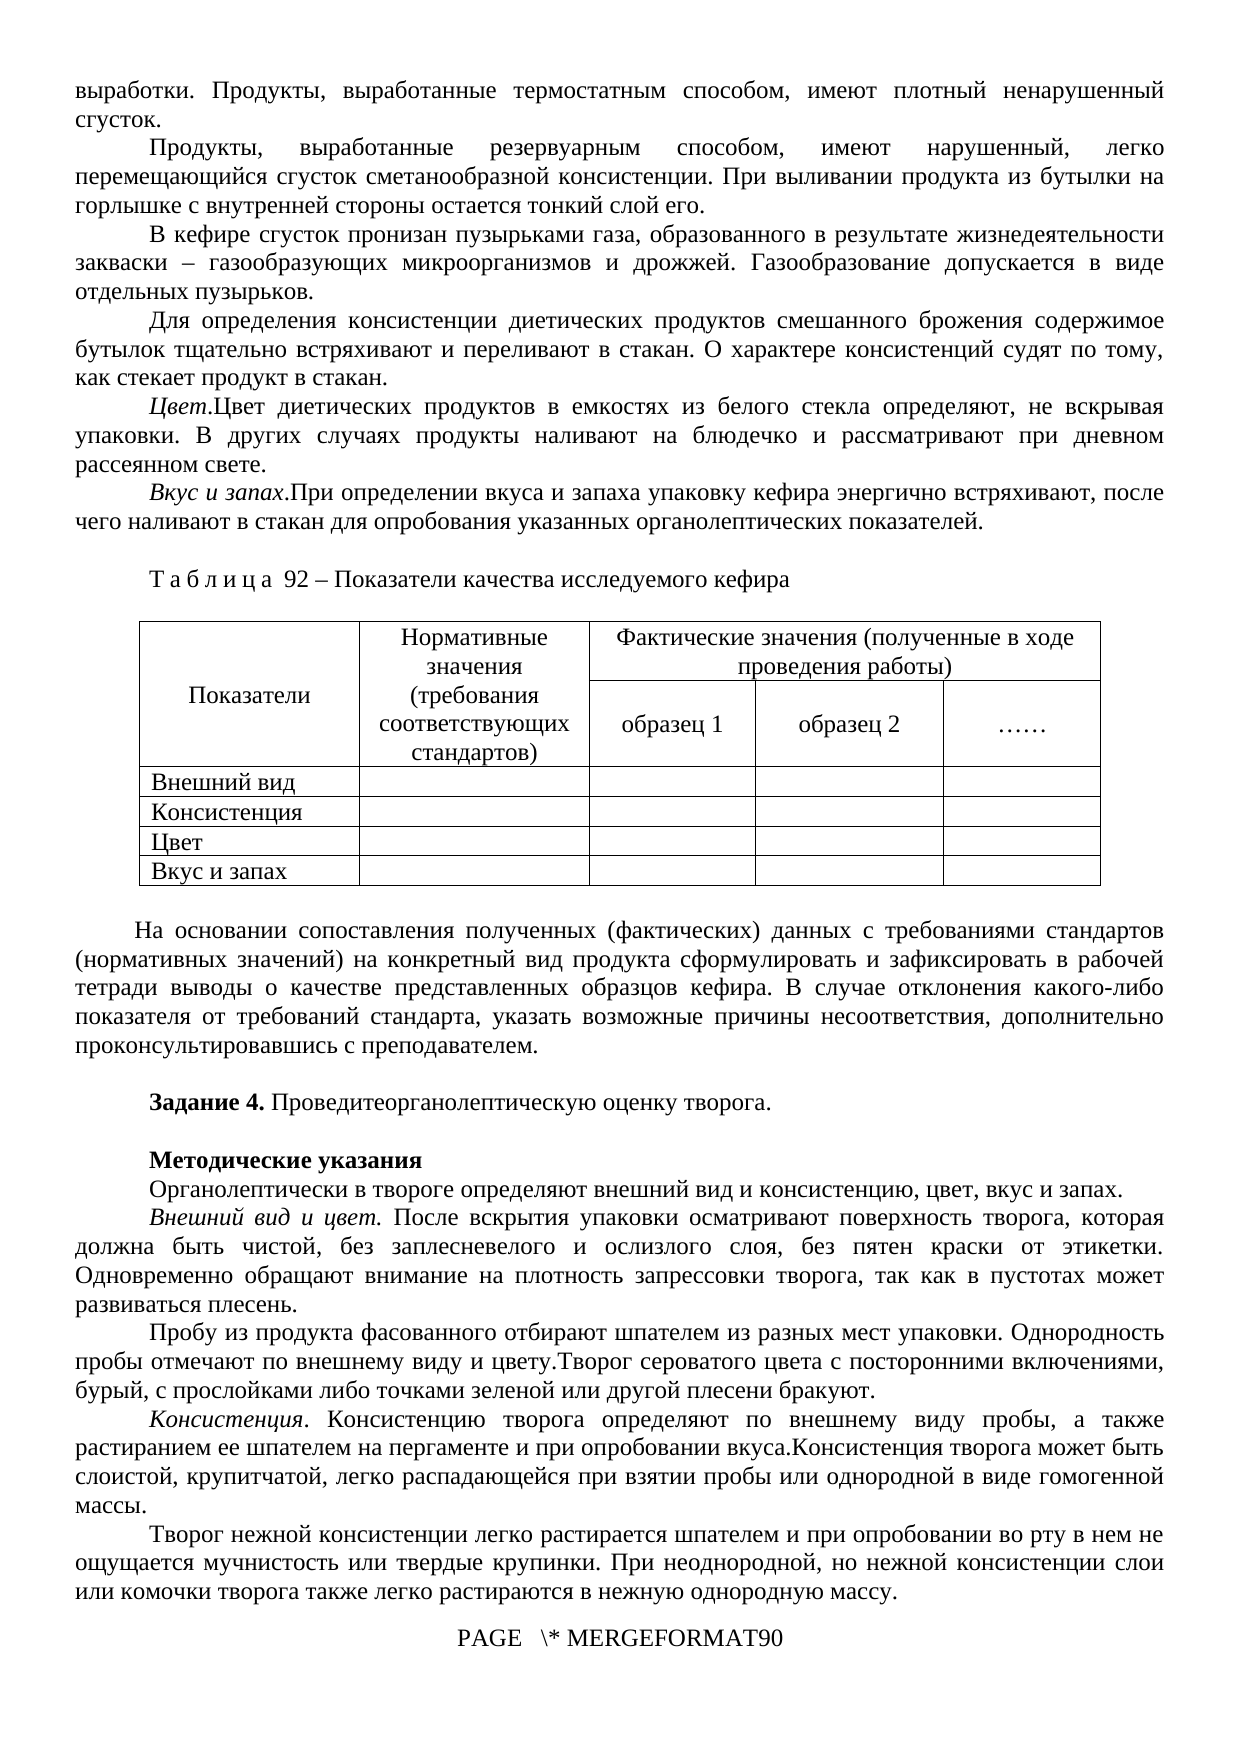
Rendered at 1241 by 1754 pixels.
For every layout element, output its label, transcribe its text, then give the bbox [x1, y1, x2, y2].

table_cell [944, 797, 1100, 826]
text В кефире сгусток пронизан пузырьками газа, образованного в результате жизнедеятельности закваски – газообразующих микроорганизмов и дрожжей. Газообразование допускается в виде отдельных пузырьков. [75, 219, 1165, 305]
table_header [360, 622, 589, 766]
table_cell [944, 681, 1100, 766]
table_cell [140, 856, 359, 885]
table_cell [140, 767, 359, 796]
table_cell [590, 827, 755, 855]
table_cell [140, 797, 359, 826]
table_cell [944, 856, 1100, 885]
text Продукты, выработанные резервуарным способом, имеют нарушенный, легко перемещающийся сгусток сметанообразной консистенции. При выливании продукта из бутылки на горлышке с внутренней стороны остается тонкий слой его. [75, 132, 1165, 219]
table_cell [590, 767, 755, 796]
text Пробу из продукта фасованного отбирают шпателем из разных мест упаковки. Однородность пробы отмечают по внешнему виду и цвету.Творог сероватого цвета с посторонними включениями, бурый, с прослойками либо точками зеленой или другой плесени бракуют. [75, 1317, 1165, 1404]
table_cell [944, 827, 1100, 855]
text Консистенция. Консистенцию творога определяют по внешнему виду пробы, а также растиранием ее шпателем на пергаменте и при опробовании вкуса.Консистенция творога может быть слоистой, крупитчатой, легко распадающейся при взятии пробы или однородной в виде гомогенной массы. [75, 1404, 1165, 1519]
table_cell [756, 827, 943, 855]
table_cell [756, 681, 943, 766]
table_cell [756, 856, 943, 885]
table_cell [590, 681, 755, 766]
text Цвет.Цвет диетических продуктов в емкостях из белого стекла определяют, не вскрывая упаковки. В других случаях продукты наливают на блюдечко и рассматривают при дневном рассеянном свете. [75, 391, 1165, 477]
text Задание 4. Проведитеорганолептическую оценку творога. [75, 1087, 1165, 1116]
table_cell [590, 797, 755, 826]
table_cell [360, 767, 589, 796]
text Внешний вид и цвет. После вскрытия упаковки осматривают поверхность творога, которая должна быть чистой, без заплесневелого и ослизлого слоя, без пятен краски от этикетки. Одновременно обращают внимание на плотность запрессовки творога, так как в пустотах может развиваться плесень. [75, 1202, 1165, 1317]
text Таблица 92 – Показатели качества исследуемого кефира [75, 564, 1165, 592]
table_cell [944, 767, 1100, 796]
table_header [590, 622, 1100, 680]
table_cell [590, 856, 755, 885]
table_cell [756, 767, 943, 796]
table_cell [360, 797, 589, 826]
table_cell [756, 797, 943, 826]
text Органолептически в твороге определяют внешний вид и консистенцию, цвет, вкус и запах. [75, 1174, 1165, 1202]
text Для определения консистенции диетических продуктов смешанного брожения содержимое бутылок тщательно встряхивают и переливают в стакан. О характере консистенций судят по тому, как стекает продукт в стакан. [75, 305, 1165, 391]
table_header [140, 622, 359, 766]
text Методические указания [75, 1145, 1165, 1174]
text Творог нежной консистенции легко растирается шпателем и при опробовании во рту в нем не ощущается мучнистость или твердые крупинки. При неоднородной, но нежной консистенции слои или комочки творога также легко растираются в нежную однородную массу. [75, 1519, 1165, 1605]
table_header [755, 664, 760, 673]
text На основании сопоставления полученных (фактических) данных с требованиями стандартов (нормативных значений) на конкретный вид продукта сформулировать и зафиксировать в рабочей тетради выводы о качестве представленных образцов кефира. В случае отклонения какого-либо показателя от требований стандарта, указать возможные причины несоответствия, дополнительно проконсультировавшись с преподавателем. [75, 915, 1165, 1059]
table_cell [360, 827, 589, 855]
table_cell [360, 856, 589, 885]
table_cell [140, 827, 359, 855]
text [75, 75, 1165, 132]
text Вкус и запах.При определении вкуса и запаха упаковку кефира энергично встряхивают, после чего наливают в стакан для опробования указанных органолептических показателей. [75, 477, 1165, 535]
